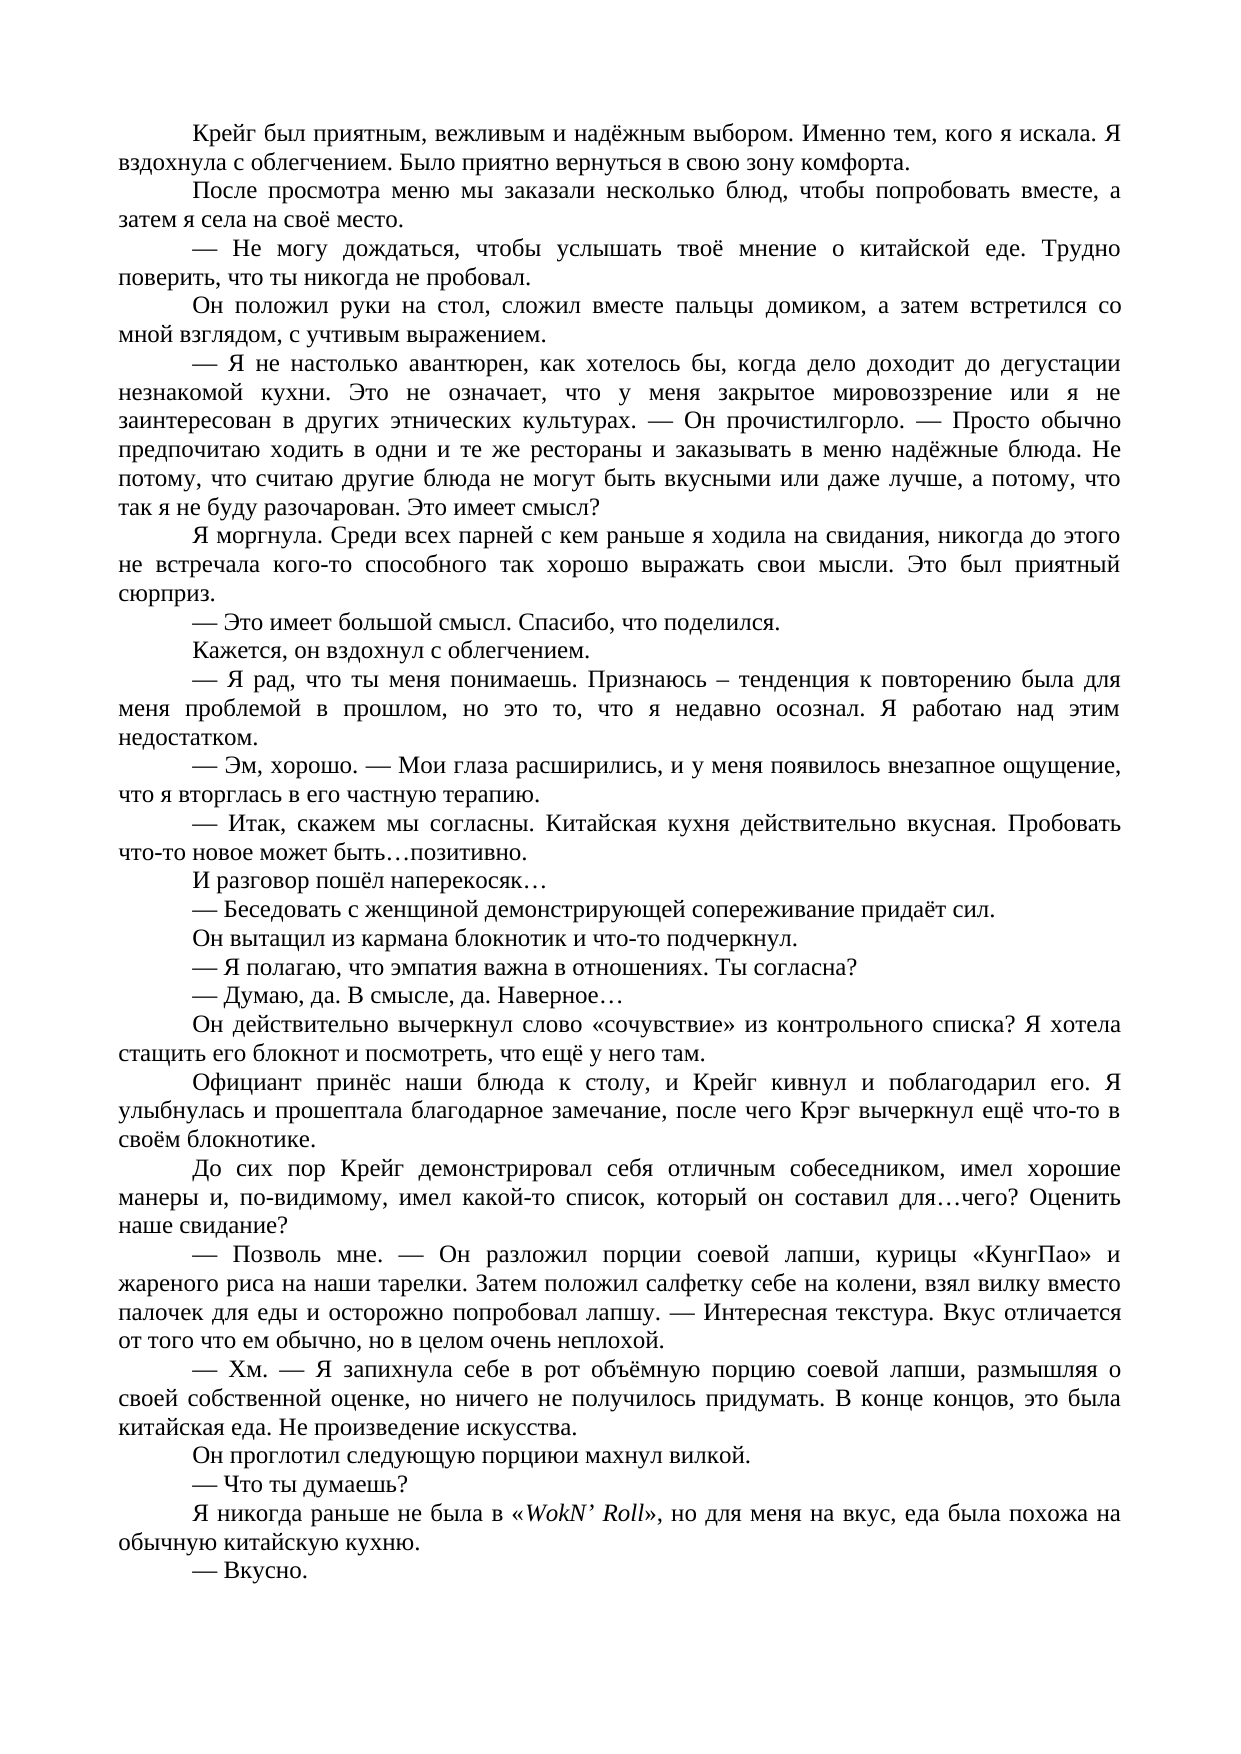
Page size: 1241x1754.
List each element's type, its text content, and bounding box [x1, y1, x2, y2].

text — Что ты думаешь? [118, 1469, 1122, 1498]
text — Думаю, да. В смысле, да. Наверное… [118, 981, 1122, 1009]
text Он действительно вычеркнул слово «сочувствие» из контрольного списка? Я хотела стащить его блокнот и посмотреть, что ещё у него там. [118, 1009, 1122, 1067]
text Официант принёс наши блюда к столу, и Крейг кивнул и поблагодарил его. Я улыбнулась и прошептала благодарное замечание, после чего Крэг вычеркнул ещё что-то в своём блокнотике. [118, 1067, 1122, 1153]
text — Хм. — Я запихнула себе в рот объёмную порцию соевой лапши, размышляя о своей собственной оценке, но ничего не получилось придумать. В конце концов, это была китайская еда. Не произведение искусства. [118, 1354, 1122, 1441]
text — Я полагаю, что эмпатия важна в отношениях. Ты согласна? [118, 952, 1122, 981]
text До сих пор Крейг демонстрировал себя отличным собеседником, имел хорошие манеры и, по-видимому, имел какой-то список, который он составил для…чего? Оценить наше свидание? [118, 1153, 1122, 1239]
text — Не могу дождаться, чтобы услышать твоё мнение о китайской еде. Трудно поверить, что ты никогда не пробовал. [118, 233, 1122, 291]
text Кажется, он вздохнул с облегчением. [118, 636, 1122, 664]
text — Вкусно. [118, 1556, 1122, 1584]
text — Я не настолько авантюрен, как хотелось бы, когда дело доходит до дегустации незнакомой кухни. Это не означает, что у меня закрытое мировоззрение или я не заинтересован в других этнических культурах. — Он прочистилгорло. — Просто обычно предпочитаю ходить в одни и те же рестораны и заказывать в меню надёжные блюда. Не потому, что считаю другие блюда не могут быть вкусными или даже лучше, а потому, что так я не буду разочарован. Это имеет смысл? [118, 348, 1122, 521]
text — Я рад, что ты меня понимаешь. Признаюсь – тенденция к повторению была для меня проблемой в прошлом, но это то, что я недавно осознал. Я работаю над этим недостатком. [118, 664, 1122, 751]
text Я никогда раньше не была в «WokN’ Roll», но для меня на вкус, еда была похожа на обычную китайскую кухню. [118, 1498, 1122, 1556]
text — Итак, скажем мы согласны. Китайская кухня действительно вкусная. Пробовать что-то новое может быть…позитивно. [118, 808, 1122, 866]
text — Эм, хорошо. — Мои глаза расширились, и у меня появилось внезапное ощущение, что я вторглась в его частную терапию. [118, 751, 1122, 808]
text Крейг был приятным, вежливым и надёжным выбором. Именно тем, кого я искала. Я вздохнула с облегчением. Было приятно вернуться в свою зону комфорта. [118, 118, 1122, 176]
text — Это имеет большой смысл. Спасибо, что поделился. [118, 607, 1122, 636]
text Он вытащил из кармана блокнотик и что-то подчеркнул. [118, 923, 1122, 952]
text — Позволь мне. — Он разложил порции соевой лапши, курицы «КунгПао» и жареного риса на наши тарелки. Затем положил салфетку себе на колени, взял вилку вместо палочек для еды и осторожно попробовал лапшу. — Интересная текстура. Вкус отличается от того что ем обычно, но в целом очень неплохой. [118, 1239, 1122, 1354]
text Он положил руки на стол, сложил вместе пальцы домиком, а затем встретился со мной взглядом, с учтивым выражением. [118, 291, 1122, 348]
text И разговор пошёл наперекосяк… [118, 866, 1122, 894]
text — Беседовать с женщиной демонстрирующей сопереживание придаёт сил. [118, 894, 1122, 923]
text Я моргнула. Среди всех парней с кем раньше я ходила на свидания, никогда до этого не встречала кого-то способного так хорошо выражать свои мысли. Это был приятный сюрприз. [118, 521, 1122, 607]
text Он проглотил следующую порциюи махнул вилкой. [118, 1441, 1122, 1469]
text После просмотра меню мы заказали несколько блюд, чтобы попробовать вместе, а затем я села на своё место. [118, 176, 1122, 233]
